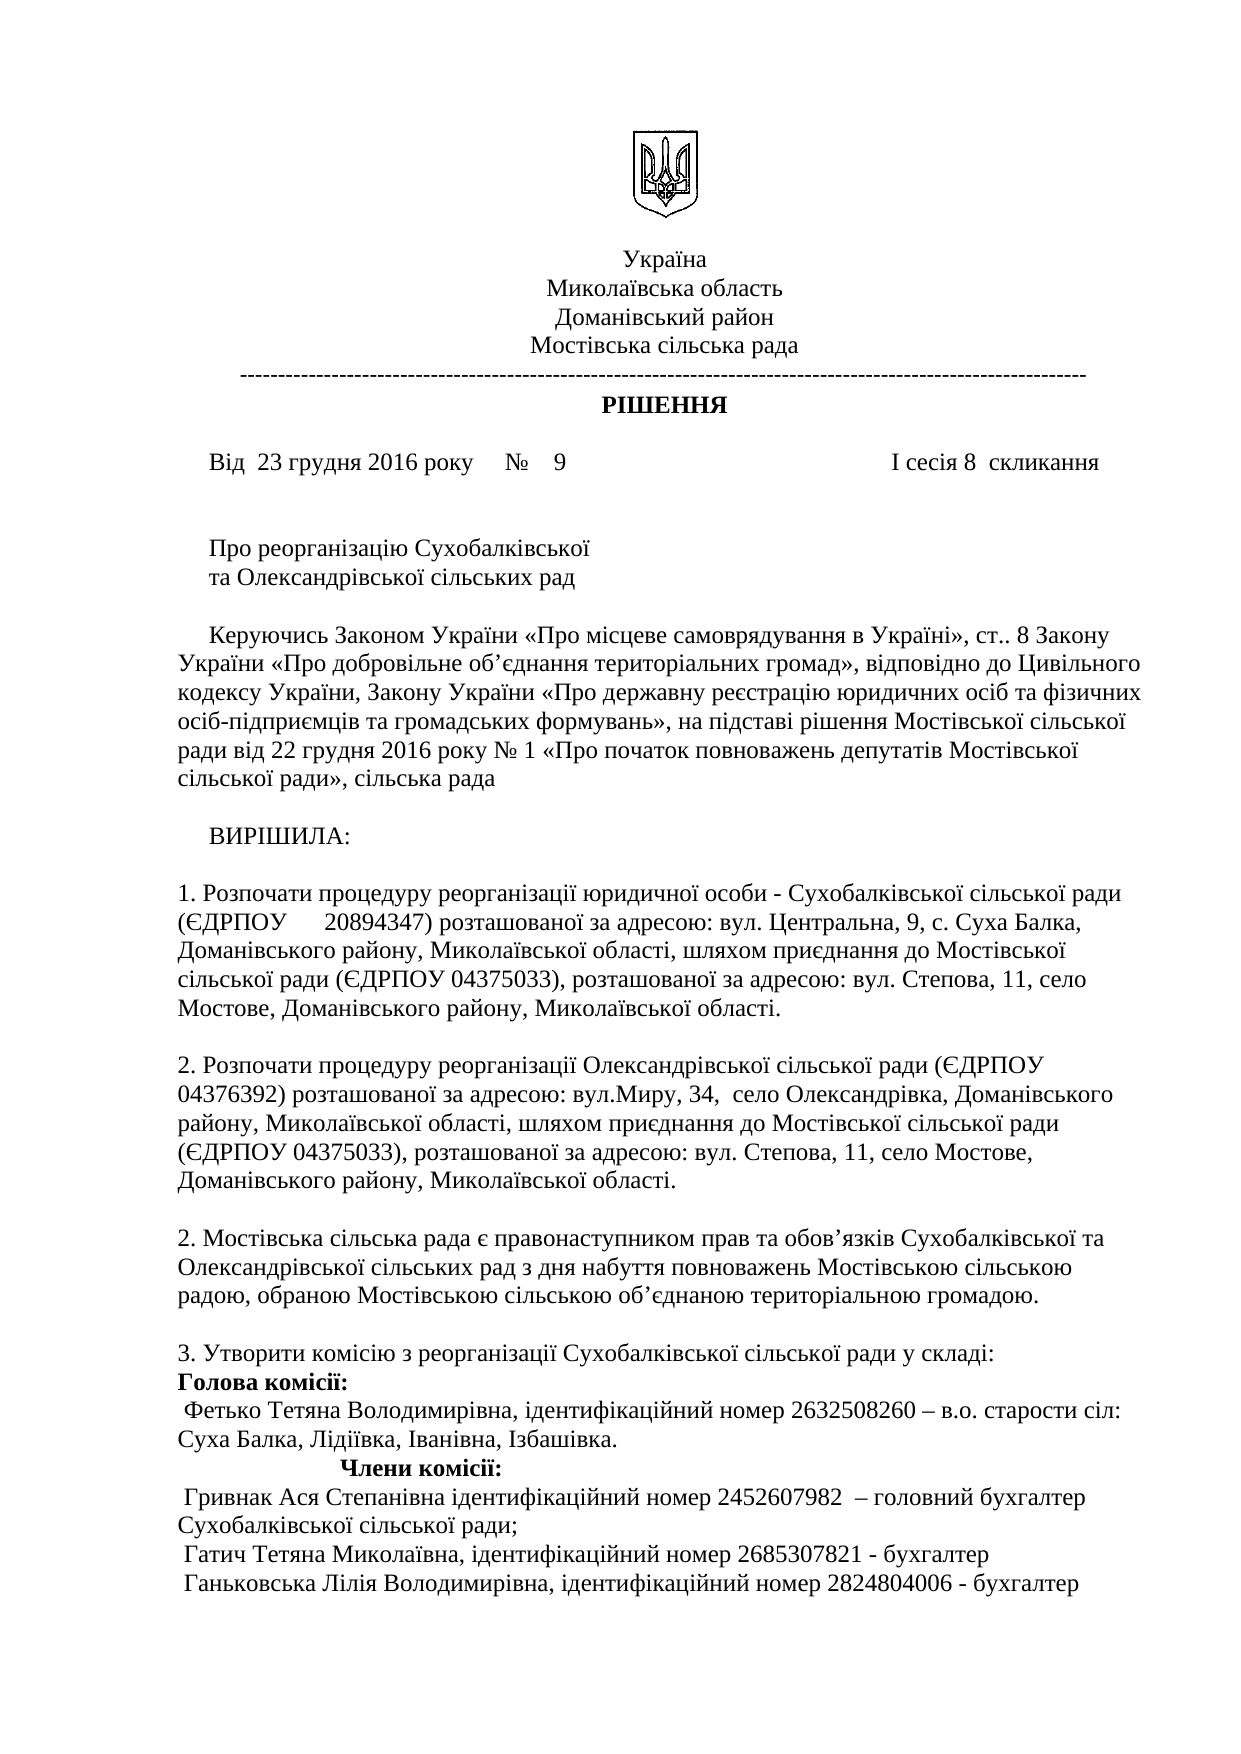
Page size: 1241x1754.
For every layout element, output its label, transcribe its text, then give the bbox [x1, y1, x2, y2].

text Україна [177, 244, 1152, 273]
text Керуючись Законом України «Про місцеве самоврядування в Україні», ст.. 8 Закону України «Про добровільне об’єднання територіальних громад», відповідно до Цивільного кодексу України, Закону України «Про державну реєстрацію юридичних осіб та фізичних осіб-підприємців та громадських формувань», на підставі рішення Мостівської сільської ради від 22 грудня 2016 року № 1 «Про початок повноважень депутатів Мостівської сільської ради», сільська рада [177, 620, 1152, 792]
text Від 23 грудня 2016 року № 9 І сесія 8 скликання [177, 447, 1152, 476]
text Гатич Тетяна Миколаївна, ідентифікаційний номер 2685307821 - бухгалтер [177, 1539, 1152, 1568]
text та Олександрівської сільських рад [177, 562, 1152, 591]
text ВИРІШИЛА: [177, 821, 1152, 850]
text Члени комісії: [177, 1453, 1152, 1482]
text Ганьковська Лілія Володимирівна, ідентифікаційний номер 2824804006 - бухгалтер [177, 1568, 1152, 1597]
text Про реорганізацію Сухобалківської [177, 533, 1152, 562]
text Доманівський район [177, 302, 1152, 331]
text Фетько Тетяна Володимирівна, ідентифікаційний номер 2632508260 – в.о. старости сіл: Суха Балка, Лідіївка, Іванівна, Ізбашівка. [177, 1395, 1152, 1453]
text Голова комісії: [177, 1367, 1152, 1395]
text 3. Утворити комісію з реорганізації Сухобалківської сільської ради у складі: [177, 1338, 1152, 1367]
text Миколаївська область [177, 273, 1152, 302]
text --------------------------------------------------------------------------------------------------------------- РІШЕННЯ [177, 359, 1152, 418]
text Мостівська сільська рада [177, 331, 1152, 359]
text 2. Розпочати процедуру реорганізації Олександрівської сільської ради (ЄДРПОУ 04376392) розташованої за адресою: вул.Миру, 34, село Олександрівка, Доманівського району, Миколаївської області, шляхом приєднання до Мостівської сільської ради (ЄДРПОУ 04375033), розташованої за адресою: вул. Степова, 11, село Мостове, Доманівського району, Миколаївської області. [177, 1050, 1152, 1194]
text Гривнак Ася Степанівна ідентифікаційний номер 2452607982 – головний бухгалтер Сухобалківської сільської ради; [177, 1482, 1152, 1539]
text 2. Мостівська сільська рада є правонаступником прав та обов’язків Сухобалківської та Олександрівської сільських рад з дня набуття повноважень Мостівською сільською радою, обраною Мостівською сільською об’єднаною територіальною громадою. [177, 1223, 1152, 1309]
text 1. Розпочати процедуру реорганізації юридичної особи - Сухобалківської сільської ради (ЄДРПОУ 20894347) розташованої за адресою: вул. Центральна, 9, с. Суха Балка, Доманівського району, Миколаївської області, шляхом приєднання до Мостівської сільської ради (ЄДРПОУ 04375033), розташованої за адресою: вул. Степова, 11, село Мостове, Доманівського району, Миколаївської області. [177, 878, 1152, 1022]
